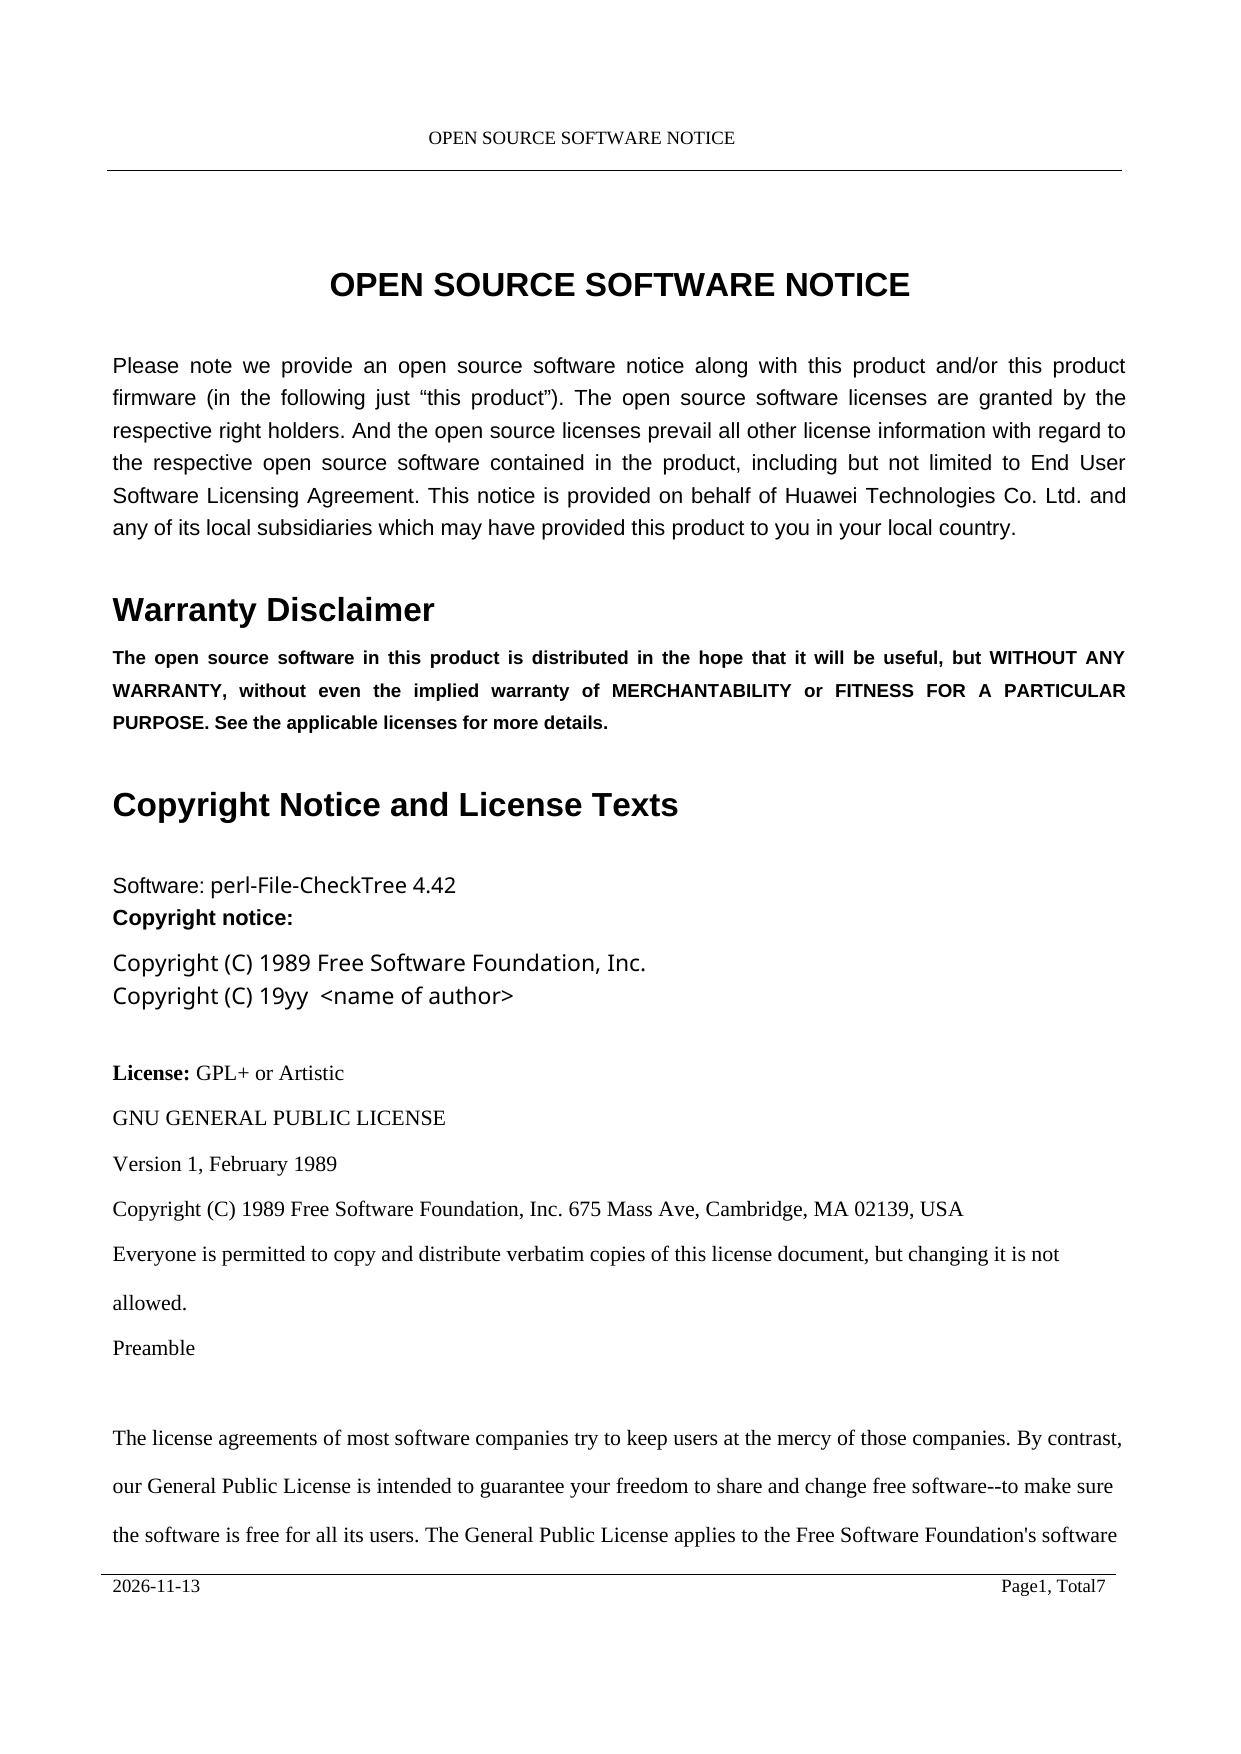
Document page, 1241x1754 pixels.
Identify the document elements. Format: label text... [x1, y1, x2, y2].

text Version 1, February 1989 [112, 1147, 1128, 1179]
text OPEN SOURCE SOFTWARE NOTICE [112, 251, 1128, 316]
text Copyright Notice and License Texts [112, 771, 1128, 836]
text Preamble [112, 1331, 1128, 1363]
text Please note we provide an open source software notice along with this product and/or this product firmware (in the following just “this product”). The open source software licenses are granted by the respective right holders. And the open source licenses prevail all other license information with regard to the respective open source software contained in the product, including but not limited to End User Software Licensing Agreement. This notice is provided on behalf of Huawei Technologies Co. Ltd. and any of its local subsidiaries which may have provided this product to you in your local country. [112, 349, 1128, 544]
text License: GPL+ or Artistic [112, 1057, 1128, 1089]
text Copyright (C) 1989 Free Software Foundation, Inc. [112, 947, 1128, 979]
text Copyright (C) 19yy <name of author> [112, 979, 1128, 1012]
text Software: perl-File-CheckTree 4.42 [112, 869, 1128, 901]
text Copyright notice: [112, 901, 1128, 934]
text The open source software in this product is distributed in the hope that it will be useful, but WITHOUT ANY WARRANTY, without even the implied warranty of MERCHANTABILITY or FITNESS FOR A PARTICULAR PURPOSE. See the applicable licenses for more details. [112, 641, 1128, 739]
text Everyone is permitted to copy and distribute verbatim copies of this license document, but changing it is not allowed. [112, 1237, 1128, 1318]
text Copyright (C) 1989 Free Software Foundation, Inc. 675 Mass Ave, Cambridge, MA 02139, USA [112, 1192, 1128, 1224]
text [112, 1421, 1128, 1551]
text Warranty Disclaimer [112, 576, 1128, 641]
text GNU GENERAL PUBLIC LICENSE [112, 1102, 1128, 1134]
